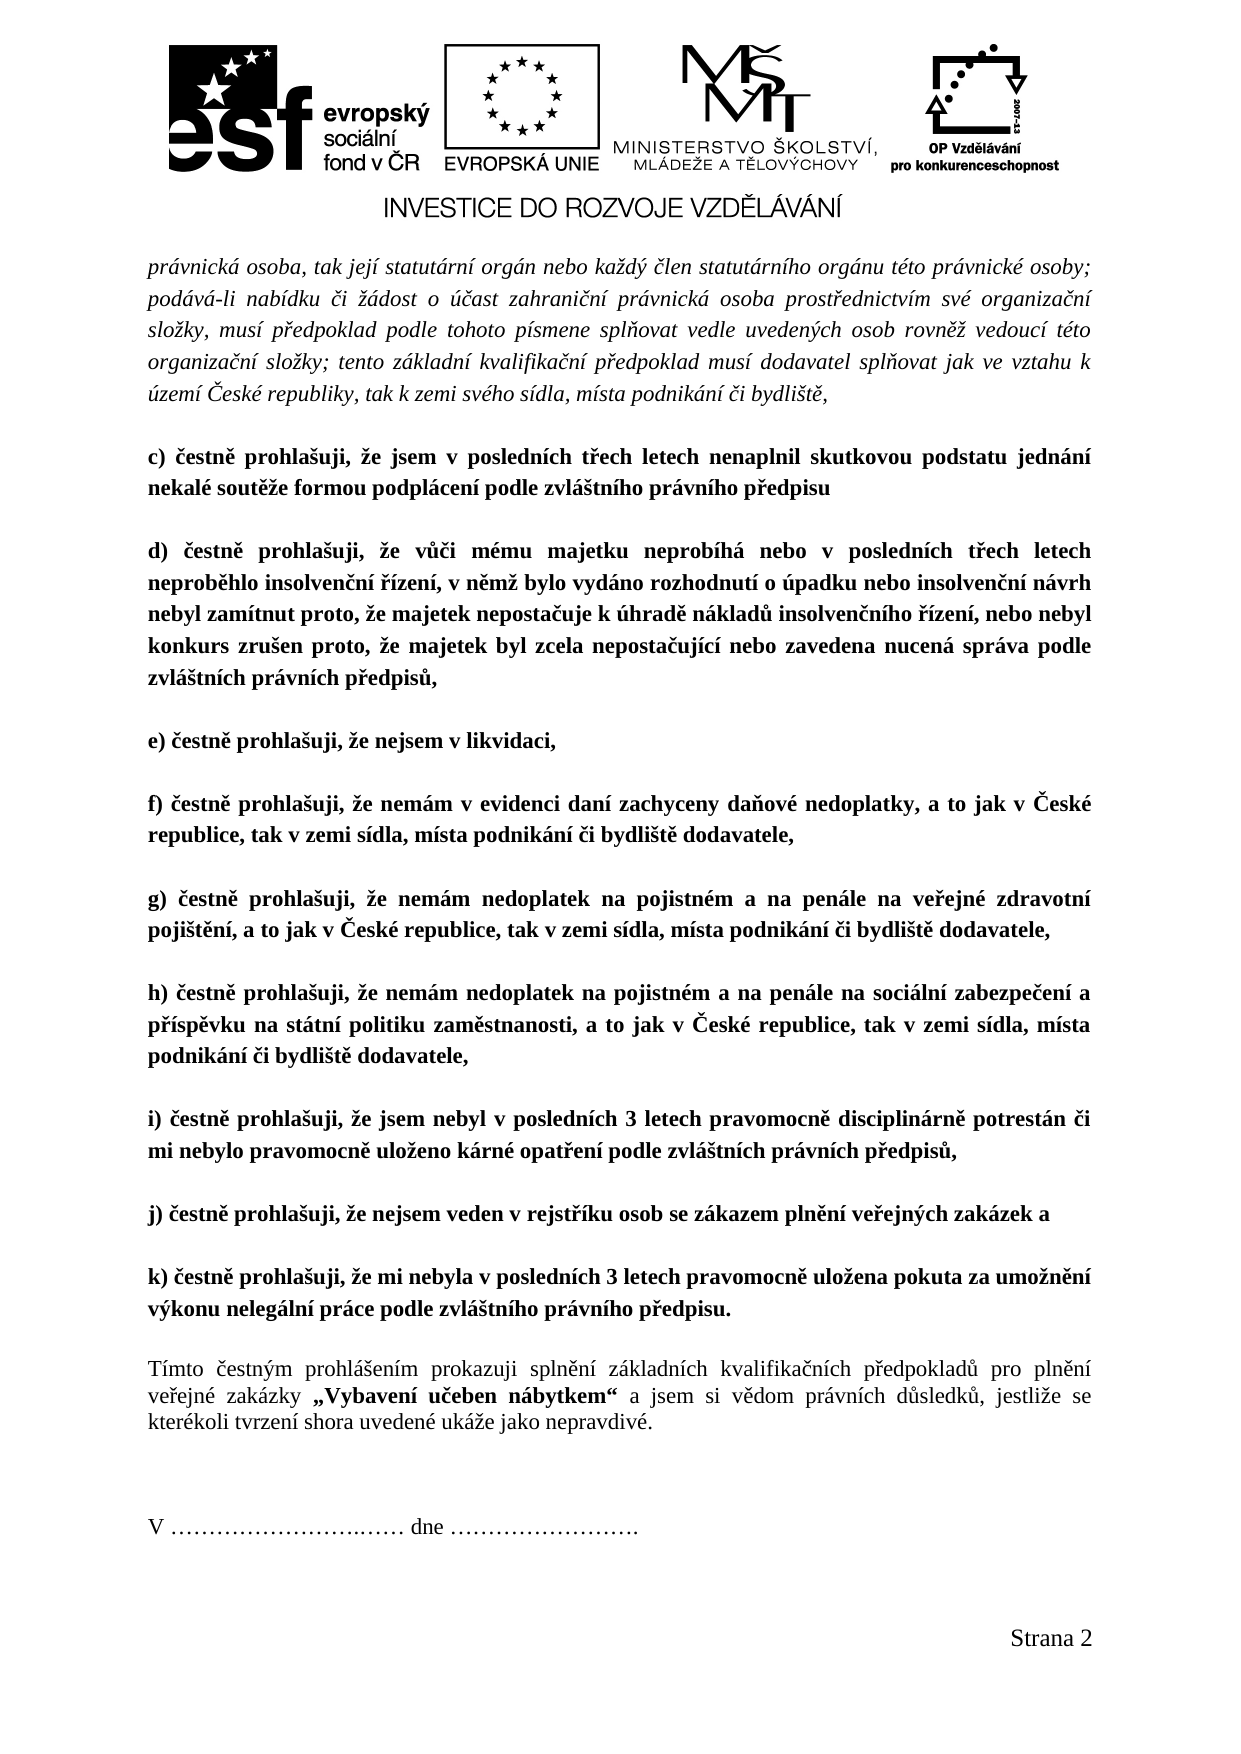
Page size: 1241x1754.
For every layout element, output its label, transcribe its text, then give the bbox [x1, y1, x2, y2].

text d) čestně prohlašuji, že vůči mému majetku neprobíhá nebo v posledních třech letech neproběhlo insolvenční řízení, v němž bylo vydáno rozhodnutí o úpadku nebo insolvenční návrh nebyl zamítnut proto, že majetek nepostačuje k úhradě nákladů insolvenčního řízení, nebo nebyl konkurs zrušen proto, že majetek byl zcela nepostačující nebo zavedena nucená správa podle zvláštních právních předpisů, [148, 537, 1093, 690]
text i) čestně prohlašuji, že jsem nebyl v posledních 3 letech pravomocně disciplinárně potrestán či mi nebylo pravomocně uloženo kárné opatření podle zvláštních právních předpisů, [148, 1106, 1093, 1163]
text g) čestně prohlašuji, že nemám nedoplatek na pojistném a na penále na veřejné zdravotní pojištění, a to jak v České republice, tak v zemi sídla, místa podnikání či bydliště dodavatele, [148, 884, 1093, 942]
text j) čestně prohlašuji, že nejsem veden v rejstříku osob se zákazem plnění veřejných zakázek a [148, 1200, 1093, 1227]
text Tímto čestným prohlášením prokazuji splnění základních kvalifikačních předpokladů pro plnění veřejné zakázky „Vybavení učeben nábytkem“ a jsem si vědom právních důsledků, jestliže se kterékoli tvrzení shora uvedené ukáže jako nepravdivé. [148, 1355, 1093, 1434]
text f) čestně prohlašuji, že nemám v evidenci daní zachyceny daňové nedoplatky, a to jak v České republice, tak v zemi sídla, místa podnikání či bydliště dodavatele, [148, 790, 1093, 848]
text c) čestně prohlašuji, že jsem v posledních třech letech nenaplnil skutkovou podstatu jednání nekalé soutěže formou podplácení podle zvláštního právního předpisu [148, 443, 1093, 501]
picture [121, 4, 1119, 249]
text k) čestně prohlašuji, že mi nebyla v posledních 3 letech pravomocně uložena pokuta za umožnění výkonu nelegální práce podle zvláštního právního předpisu. [148, 1263, 1093, 1321]
text e) čestně prohlašuji, že nejsem v likvidaci, [148, 727, 1093, 753]
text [148, 217, 1093, 406]
text h) čestně prohlašuji, že nemám nedoplatek na pojistném a na penále na sociální zabezpečení a příspěvku na státní politiku zaměstnanosti, a to jak v České republice, tak v zemi sídla, místa podnikání či bydliště dodavatele, [148, 979, 1093, 1069]
text V …………………….…… dne ……………………. [148, 1513, 1093, 1540]
